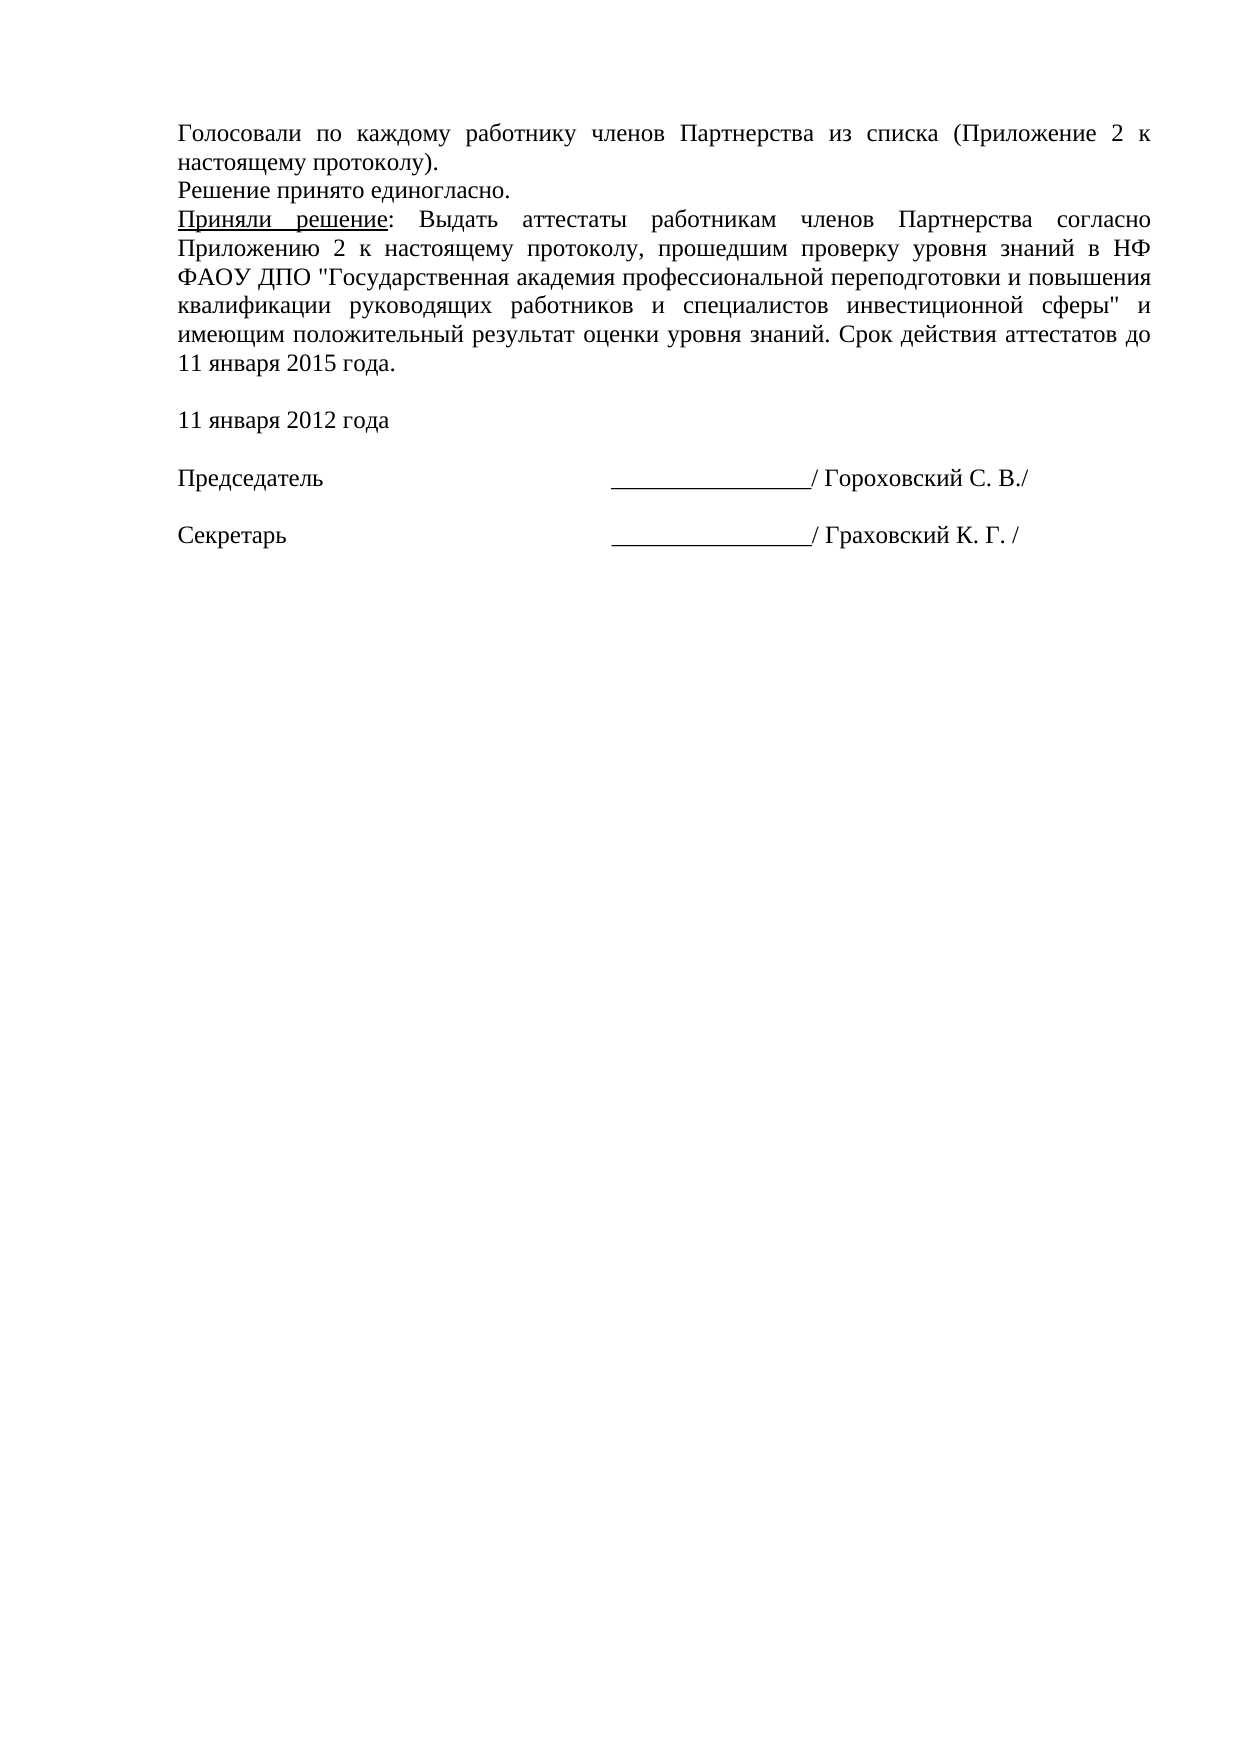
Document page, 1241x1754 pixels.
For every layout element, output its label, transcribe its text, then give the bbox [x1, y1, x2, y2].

text Решение принято единогласно. [177, 176, 1152, 204]
text Приняли решение: Выдать аттестаты работникам членов Партнерства согласно Приложению 2 к настоящему протоколу, прошедшим проверку уровня знаний в НФ ФАОУ ДПО "Государственная академия профессиональной переподготовки и повышения квалификации руководящих работников и специалистов инвестиционной сферы" и имеющим положительный результат оценки уровня знаний. Срок действия аттестатов до 11 января 2015 года. [177, 204, 1152, 377]
text Голосовали по каждому работнику членов Партнерства из списка (Приложение 2 к настоящему протоколу). [177, 118, 1152, 176]
text Председатель ________________/ Гороховский С. В. / [177, 463, 1152, 492]
text 11 января 2012 года [177, 406, 1152, 434]
text Секретарь ________________/ Граховский К. Г. / [177, 521, 1152, 549]
